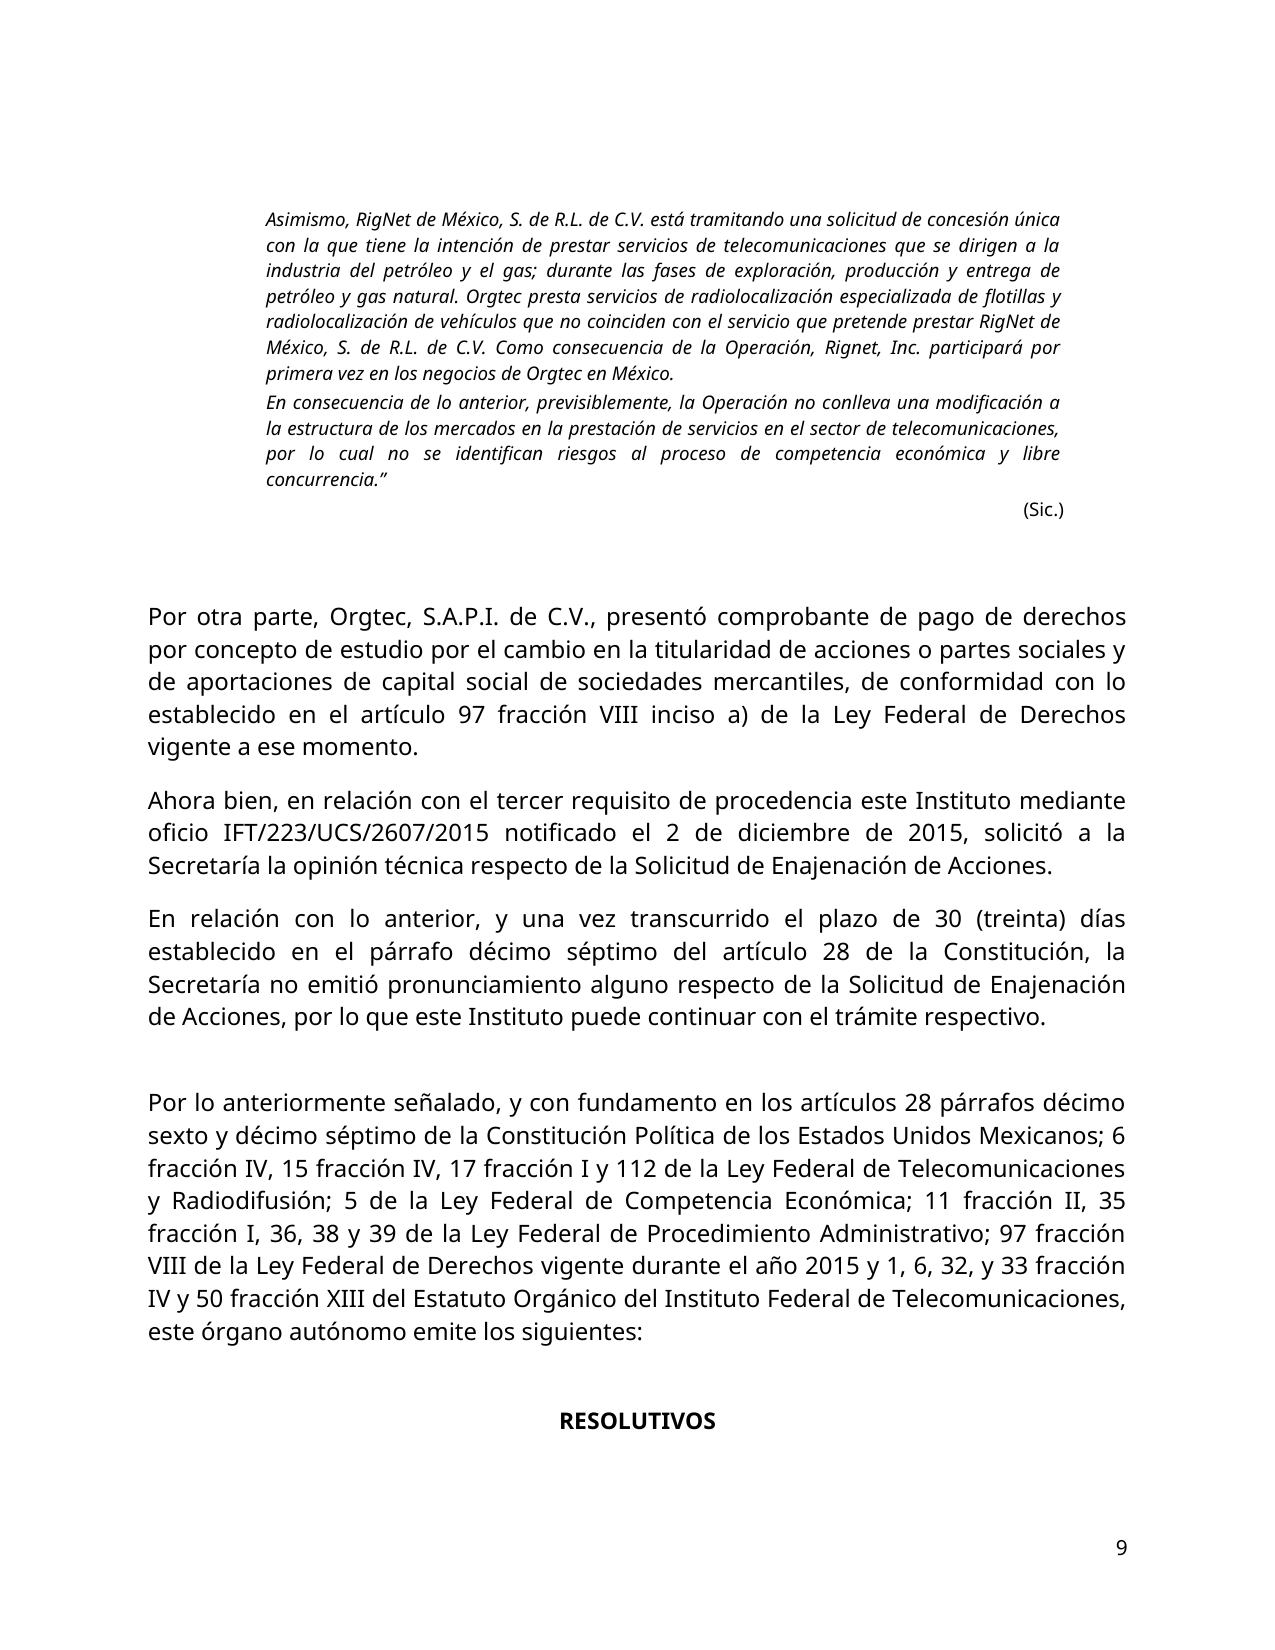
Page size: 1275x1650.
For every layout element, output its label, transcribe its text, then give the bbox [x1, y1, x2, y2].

text En consecuencia de lo anterior, previsiblemente, la Operación no conlleva una modificación a la estructura de los mercados en la prestación de servicios en el sector de telecomunicaciones, por lo cual no se identifican riesgos al proceso de competencia económica y libre concurrencia.” [266, 389, 1063, 492]
text Por lo anteriormente señalado, y con fundamento en los artículos 28 párrafos décimo sexto y décimo séptimo de la Constitución Política de los Estados Unidos Mexicanos; 6 fracción IV, 15 fracción IV, 17 fracción I y 112 de la Ley Federal de Telecomunicaciones y Radiodifusión; 5 de la Ley Federal de Competencia Económica; 11 fracción II, 35 fracción I, 36, 38 y 39 de la Ley Federal de Procedimiento Administrativo; 97 fracción VIII de la Ley Federal de Derechos vigente durante el año 2015 y 1, 6, 32, y 33 fracción IV y 50 fracción XIII del Estatuto Orgánico del Instituto Federal de Telecomunicaciones, este órgano autónomo emite los siguientes: [148, 1086, 1127, 1347]
text (Sic.) [266, 496, 1063, 521]
text Por otra parte, Orgtec, S.A.P.I. de C.V., presentó comprobante de pago de derechos por concepto de estudio por el cambio en la titularidad de acciones o partes sociales y de aportaciones de capital social de sociedades mercantiles, de conformidad con lo establecido en el artículo 97 fracción VIII inciso a) de la Ley Federal de Derechos vigente a ese momento. [148, 600, 1127, 763]
text Ahora bien, en relación con el tercer requisito de procedencia este Instituto mediante oficio IFT/223/UCS/2607/2015 notificado el 2 de diciembre de 2015, solicitó a la Secretaría la opinión técnica respecto de la Solicitud de Enajenación de Acciones. [148, 784, 1127, 881]
text Asimismo, RigNet de México, S. de R.L. de C.V. está tramitando una solicitud de concesión única con la que tiene la intención de prestar servicios de telecomunicaciones que se dirigen a la industria del petróleo y el gas; durante las fases de exploración, producción y entrega de petróleo y gas natural. Orgtec presta servicios de radiolocalización especializada de flotillas y radiolocalización de vehículos que no coinciden con el servicio que pretende prestar RigNet de México, S. de R.L. de C.V. Como consecuencia de la Operación, Rignet, Inc. participará por primera vez en los negocios de Orgtec en México. [266, 207, 1063, 385]
subtitle RESOLUTIVOS [148, 1404, 1127, 1436]
text En relación con lo anterior, y una vez transcurrido el plazo de 30 (treinta) días establecido en el párrafo décimo séptimo del artículo 28 de la Constitución, la Secretaría no emitió pronunciamiento alguno respecto de la Solicitud de Enajenación de Acciones, por lo que este Instituto puede continuar con el trámite respectivo. [148, 902, 1127, 1033]
